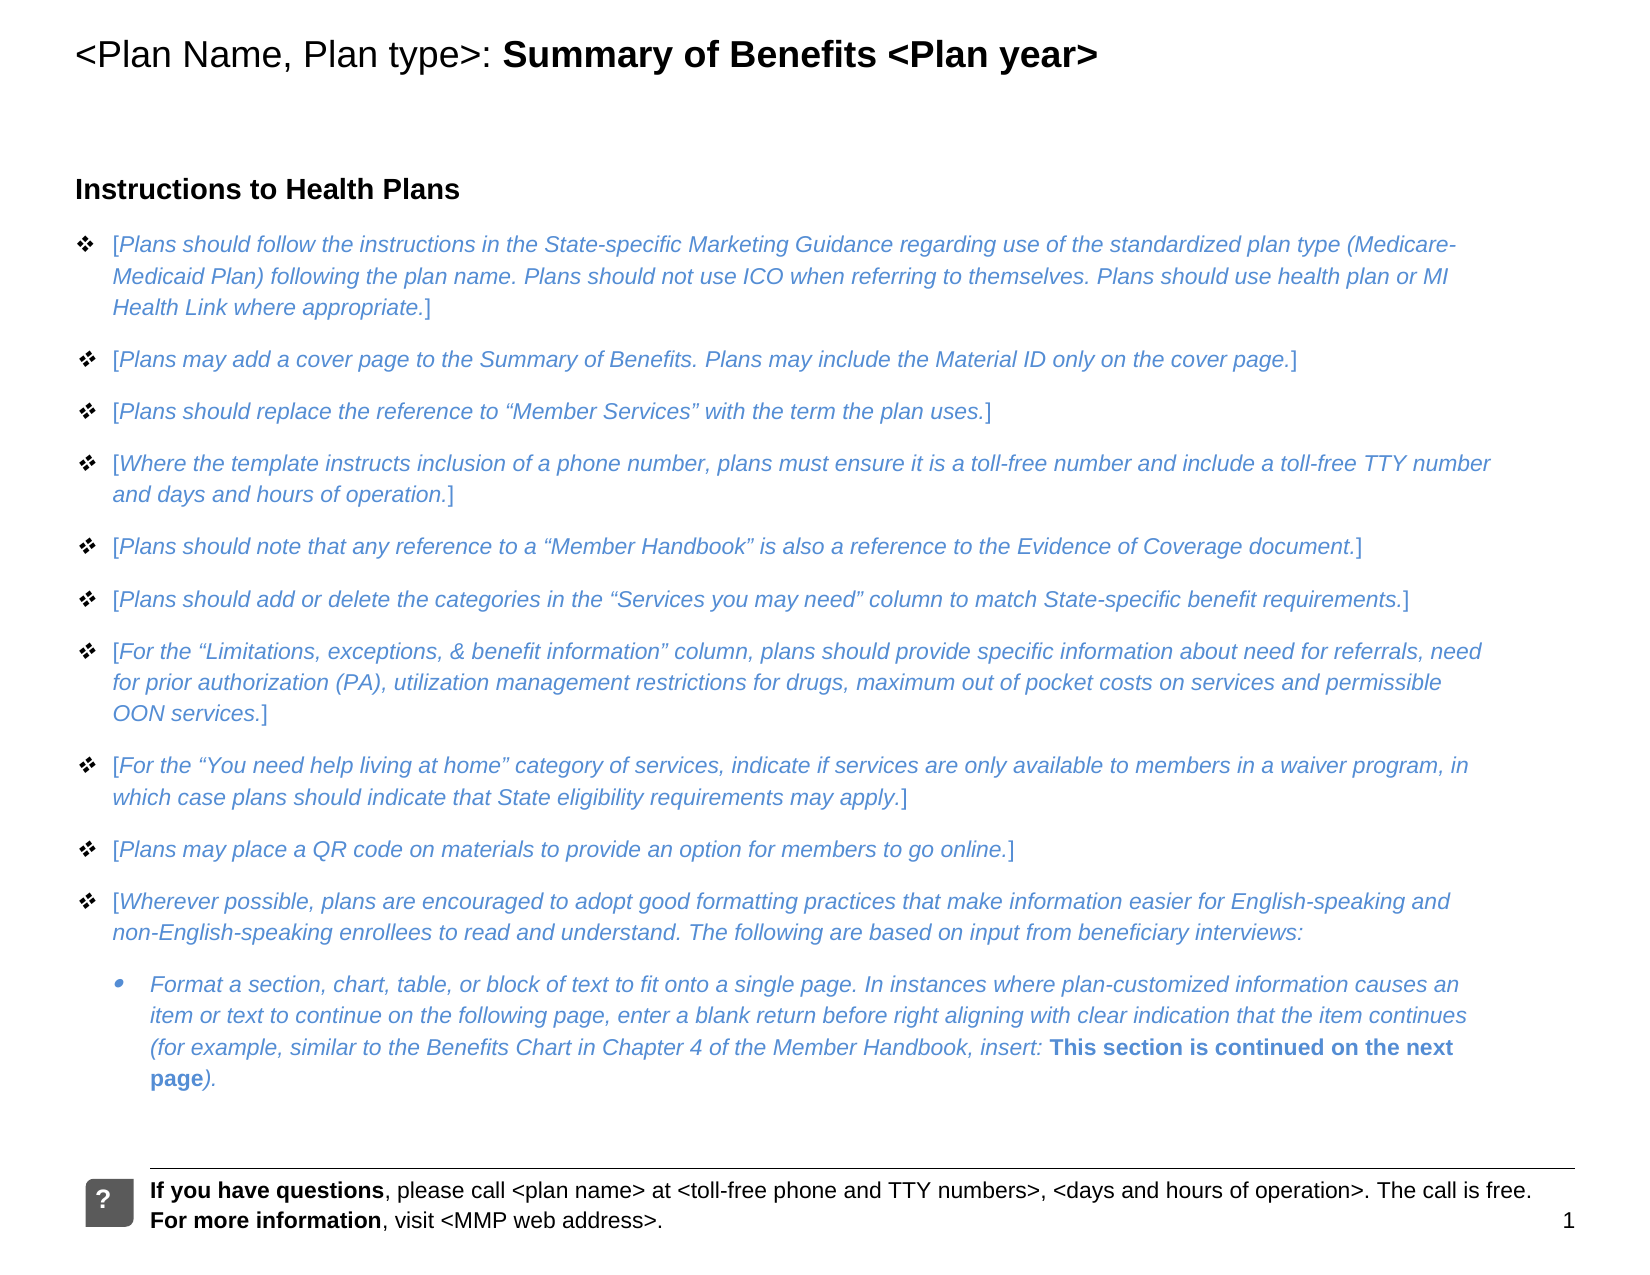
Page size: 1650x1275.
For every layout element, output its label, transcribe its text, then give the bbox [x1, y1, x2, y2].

list [Plans may place a QR code on materials to provide an option for members to go online.] [75, 832, 1500, 863]
list [Where the template instructs inclusion of a phone number, plans must ensure it is a toll-free number and include a toll-free TTY number and days and hours of operation.] [75, 447, 1500, 509]
list [Plans should note that any reference to a “Member Handbook” is also a reference to the Evidence of Coverage document.] [75, 530, 1500, 561]
list Format a section, chart, table, or block of text to fit onto a single page. In instances where plan-customized information causes an item or text to continue on the following page, enter a blank return before right aligning with clear indication that the item continues (for example, similar to the Benefits Chart in Chapter 4 of the Member Handbook, insert: This section is continued on the next page). [112, 967, 1500, 1092]
list [For the “Limitations, exceptions, & benefit information” column, plans should provide specific information about need for referrals, need for prior authorization (PA), utilization management restrictions for drugs, maximum out of pocket costs on services and permissible OON services.] [75, 634, 1500, 728]
list [Plans should add or delete the categories in the “Services you may need” column to match State-specific benefit requirements.] [75, 582, 1500, 613]
list [Plans may add a cover page to the Summary of Benefits. Plans may include the Material ID only on the cover page.] [75, 342, 1500, 374]
text Instructions to Health Plans [75, 169, 1575, 207]
list [Wherever possible, plans are encouraged to adopt good formatting practices that make information easier for English-speaking and non-English-speaking enrollees to read and understand. The following are based on input from beneficiary interviews: [75, 884, 1500, 947]
list [Plans should follow the instructions in the State-specific Marketing Guidance regarding use of the standardized plan type (Medicare-Medicaid Plan) following the plan name. Plans should not use ICO when referring to themselves. Plans should use health plan or MI Health Link where appropriate.] [75, 228, 1500, 322]
list [Plans should replace the reference to “Member Services” with the term the plan uses.] [75, 394, 1500, 426]
list [For the “You need help living at home” category of services, indicate if services are only available to members in a waiver program, in which case plans should indicate that State eligibility requirements may apply.] [75, 749, 1500, 811]
